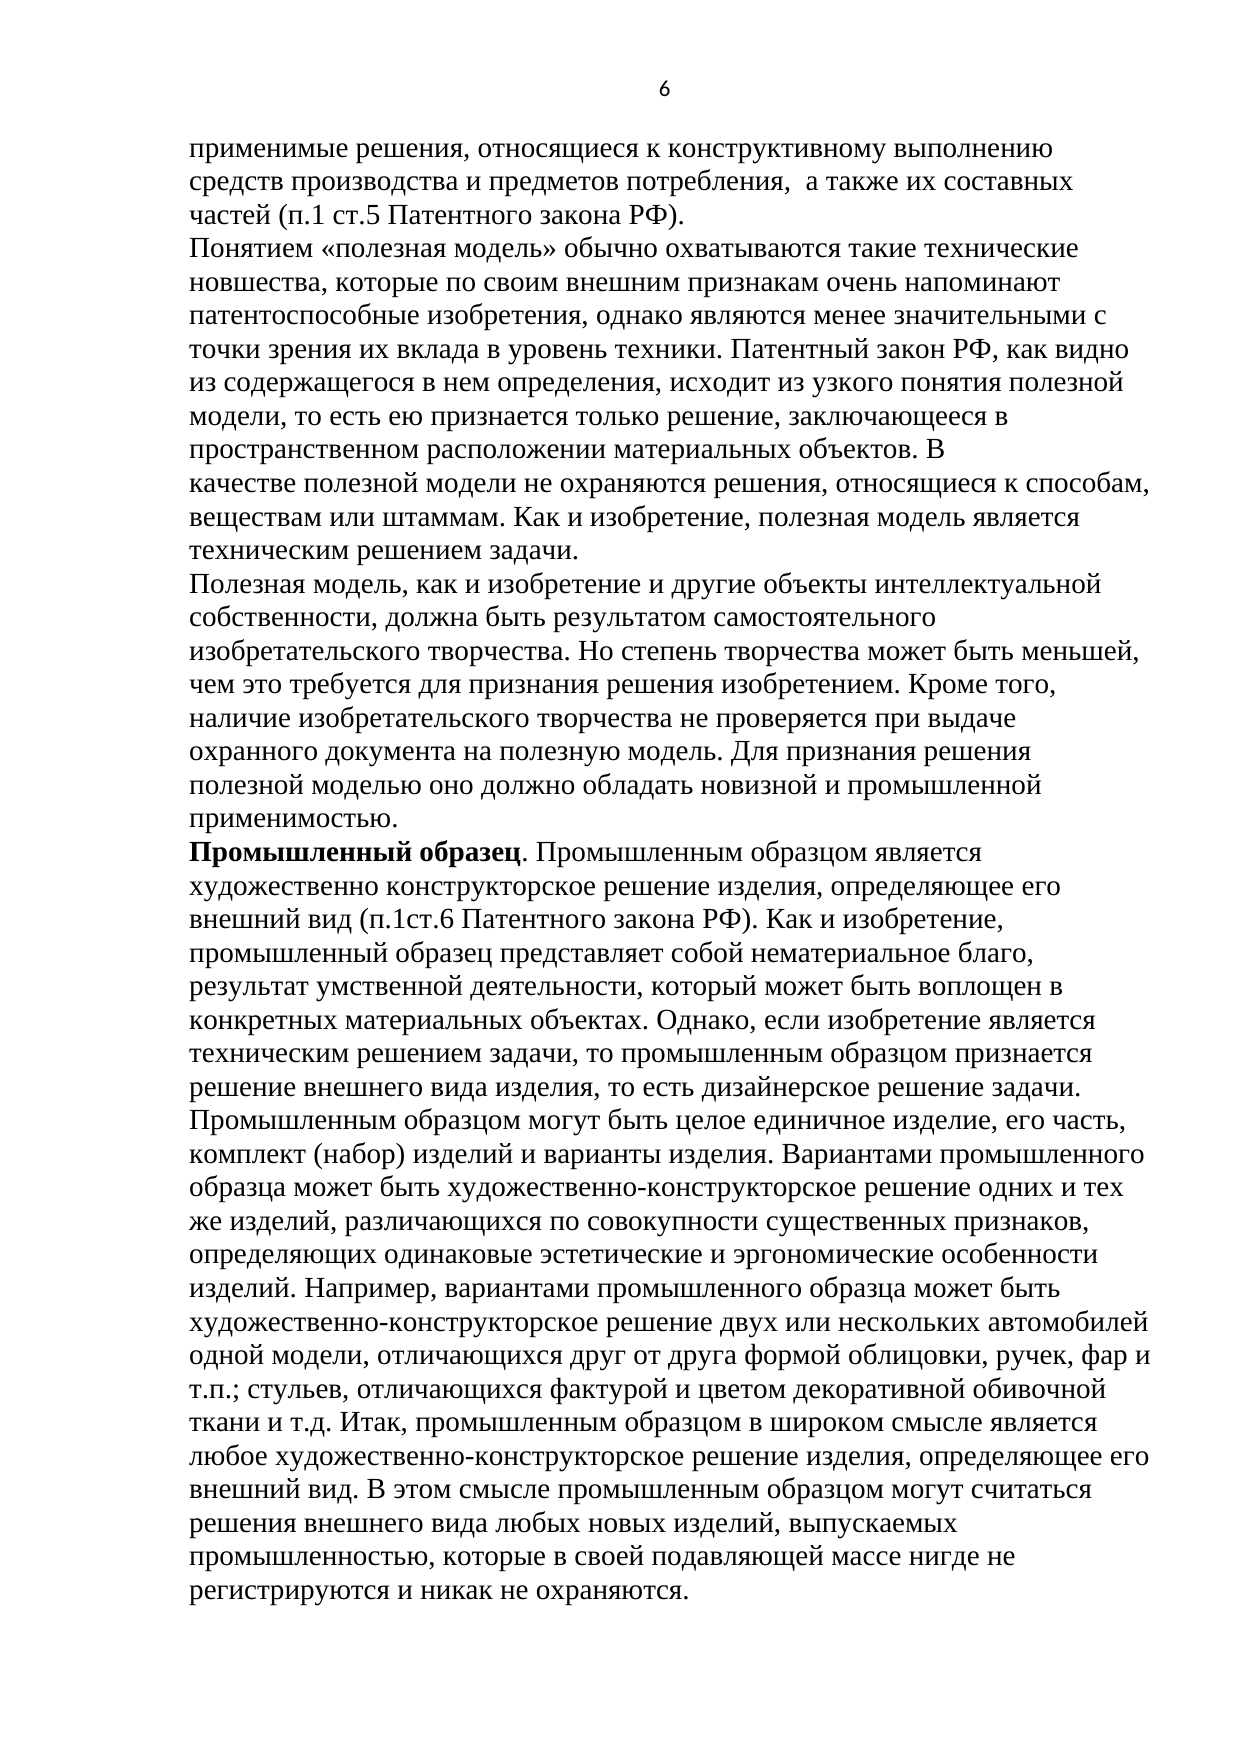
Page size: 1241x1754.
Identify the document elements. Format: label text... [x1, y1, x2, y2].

text качестве полезной модели не охраняются решения, относящиеся к способам, [189, 465, 1152, 499]
text Понятием «полезная модель» обычно охватываются такие технические новшества, которые по своим внешним признакам очень напоминают патентоспособные изобретения, однако являются менее значительными с точки зрения их вклада в уровень техники. Патентный закон РФ, как видно из содержащегося в нем определения, исходит из узкого понятия полезной модели, то есть ею признается только решение, заключающееся в пространственном расположении материальных объектов. В [189, 230, 1152, 465]
text веществам или штаммам. Как и изобретение, полезная модель является [189, 499, 1152, 532]
text техническим решением задачи. [189, 532, 1152, 566]
text Полезная модель, как и изобретение и другие объекты интеллектуальной собственности, должна быть результатом самостоятельного изобретательского творчества. Но степень творчества может быть меньшей, чем это требуется для признания решения изобретением. Кроме того, наличие изобретательского творчества не проверяется при выдаче охранного документа на полезную модель. Для признания решения полезной моделью оно должно обладать новизной и промышленной применимостью. [189, 566, 1152, 834]
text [189, 130, 1152, 230]
text Промышленным образцом могут быть целое единичное изделие, его часть, комплект (набор) изделий и варианты изделия. Вариантами промышленного образца может быть художественно-конструкторское решение одних и тех же изделий, различающихся по совокупности существенных признаков, определяющих одинаковые эстетические и эргономические особенности [189, 1102, 1152, 1270]
text Промышленный образец. Промышленным образцом является художественно конструкторское решение изделия, определяющее его внешний вид (п.1ст.6 Патентного закона РФ). Как и изобретение, промышленный образец представляет собой нематериальное благо, результат умственной деятельности, который может быть воплощен в конкретных материальных объектах. Однако, если изобретение является техническим решением задачи, то промышленным образцом признается решение внешнего вида изделия, то есть дизайнерское решение задачи. [189, 834, 1152, 1102]
text изделий. Например, вариантами промышленного образца может быть художественно-конструкторское решение двух или нескольких автомобилей одной модели, отличающихся друг от друга формой облицовки, ручек, фар и т.п.; стульев, отличающихся фактурой и цветом декоративной обивочной ткани и т.д. Итак, промышленным образцом в широком смысле является любое художественно-конструкторское решение изделия, определяющее его внешний вид. В этом смысле промышленным образцом могут считаться решения внешнего вида любых новых изделий, выпускаемых промышленностью, которые в своей подавляющей массе нигде не регистрируются и никак не охраняются. [189, 1270, 1152, 1606]
